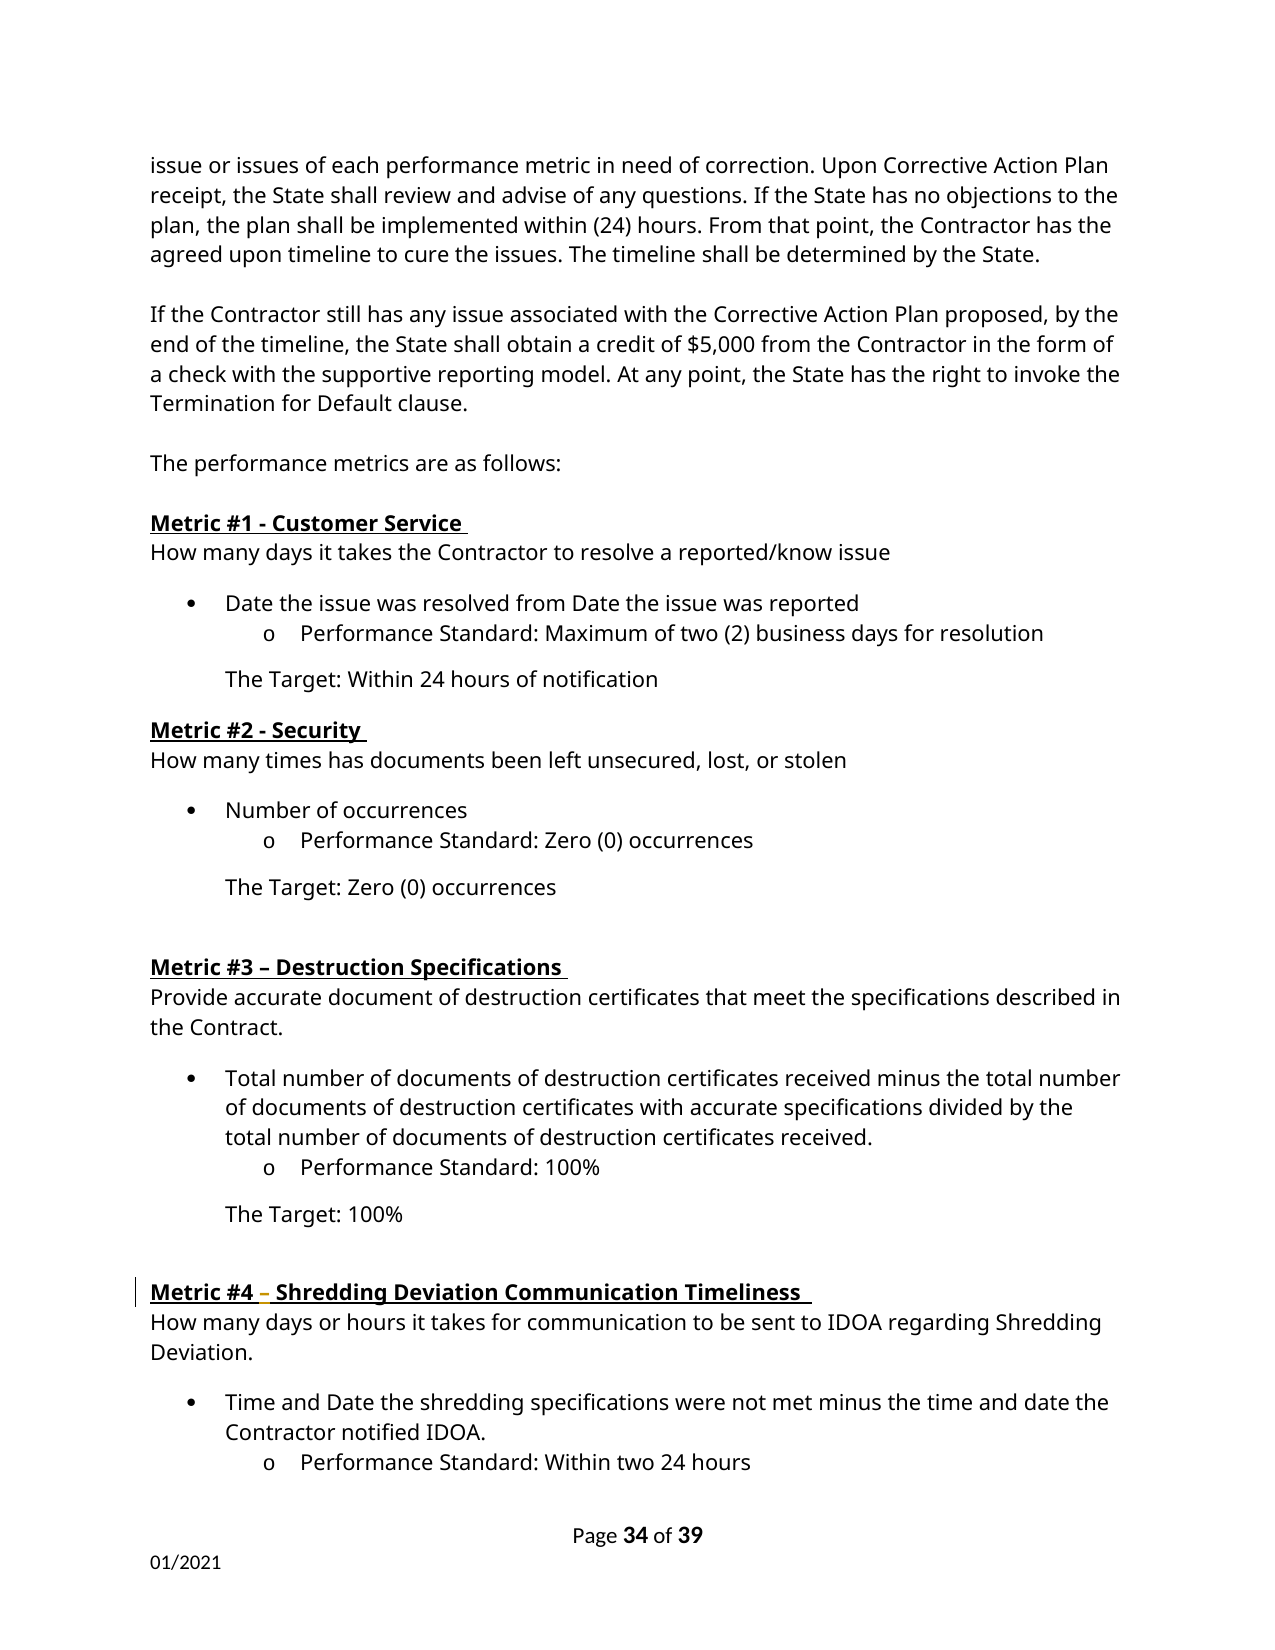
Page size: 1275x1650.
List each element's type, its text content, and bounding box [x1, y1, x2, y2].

text Metric #4 Shredding Deviation Communication Timeliness [150, 1277, 1125, 1307]
list Time and Date the shredding specifications were not met minus the time and date the Contractor notified IDOA. [187, 1387, 1125, 1447]
text Metric #1 - Customer Service [150, 507, 1125, 537]
list Performance Standard: Zero (0) occurrences [262, 825, 1125, 855]
text The Target: Zero (0) occurrences [150, 872, 1125, 902]
list Performance Standard: 100% [262, 1152, 1125, 1182]
text If the Contractor still has any issue associated with the Corrective Action Plan proposed, by the end of the timeline, the State shall obtain a credit of $5,000 from the Contractor in the form of a check with the supportive reporting model. At any point, the State has the right to invoke the Termination for Default clause. [150, 299, 1125, 418]
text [150, 150, 1125, 269]
list Total number of documents of destruction certificates received minus the total number of documents of destruction certificates with accurate specifications divided by the total number of documents of destruction certificates received. [187, 1062, 1125, 1152]
text How many days it takes the Contractor to resolve a reported/know issue [150, 537, 1125, 567]
text Metric #3 – Destruction Specifications [150, 952, 1125, 982]
text The Target: Within 24 hours of notification [225, 664, 1125, 694]
text The Target: 100% [150, 1198, 1125, 1228]
text The performance metrics are as follows: [150, 448, 1125, 478]
text Metric #2 - Security [150, 715, 1125, 745]
list Performance Standard: Within two 24 hours [262, 1447, 1125, 1477]
list Date the issue was resolved from Date the issue was reported [187, 588, 1125, 618]
text Provide accurate document of destruction certificates that meet the specifications described in the Contract. [150, 982, 1125, 1042]
list Number of occurrences [187, 795, 1125, 825]
text How many times has documents been left unsecured, lost, or stolen [150, 745, 1125, 774]
text How many days or hours it takes for communication to be sent to IDOA regarding Shredding Deviation. [150, 1307, 1125, 1367]
list Performance Standard: Maximum of two (2) business days for resolution [262, 618, 1125, 648]
